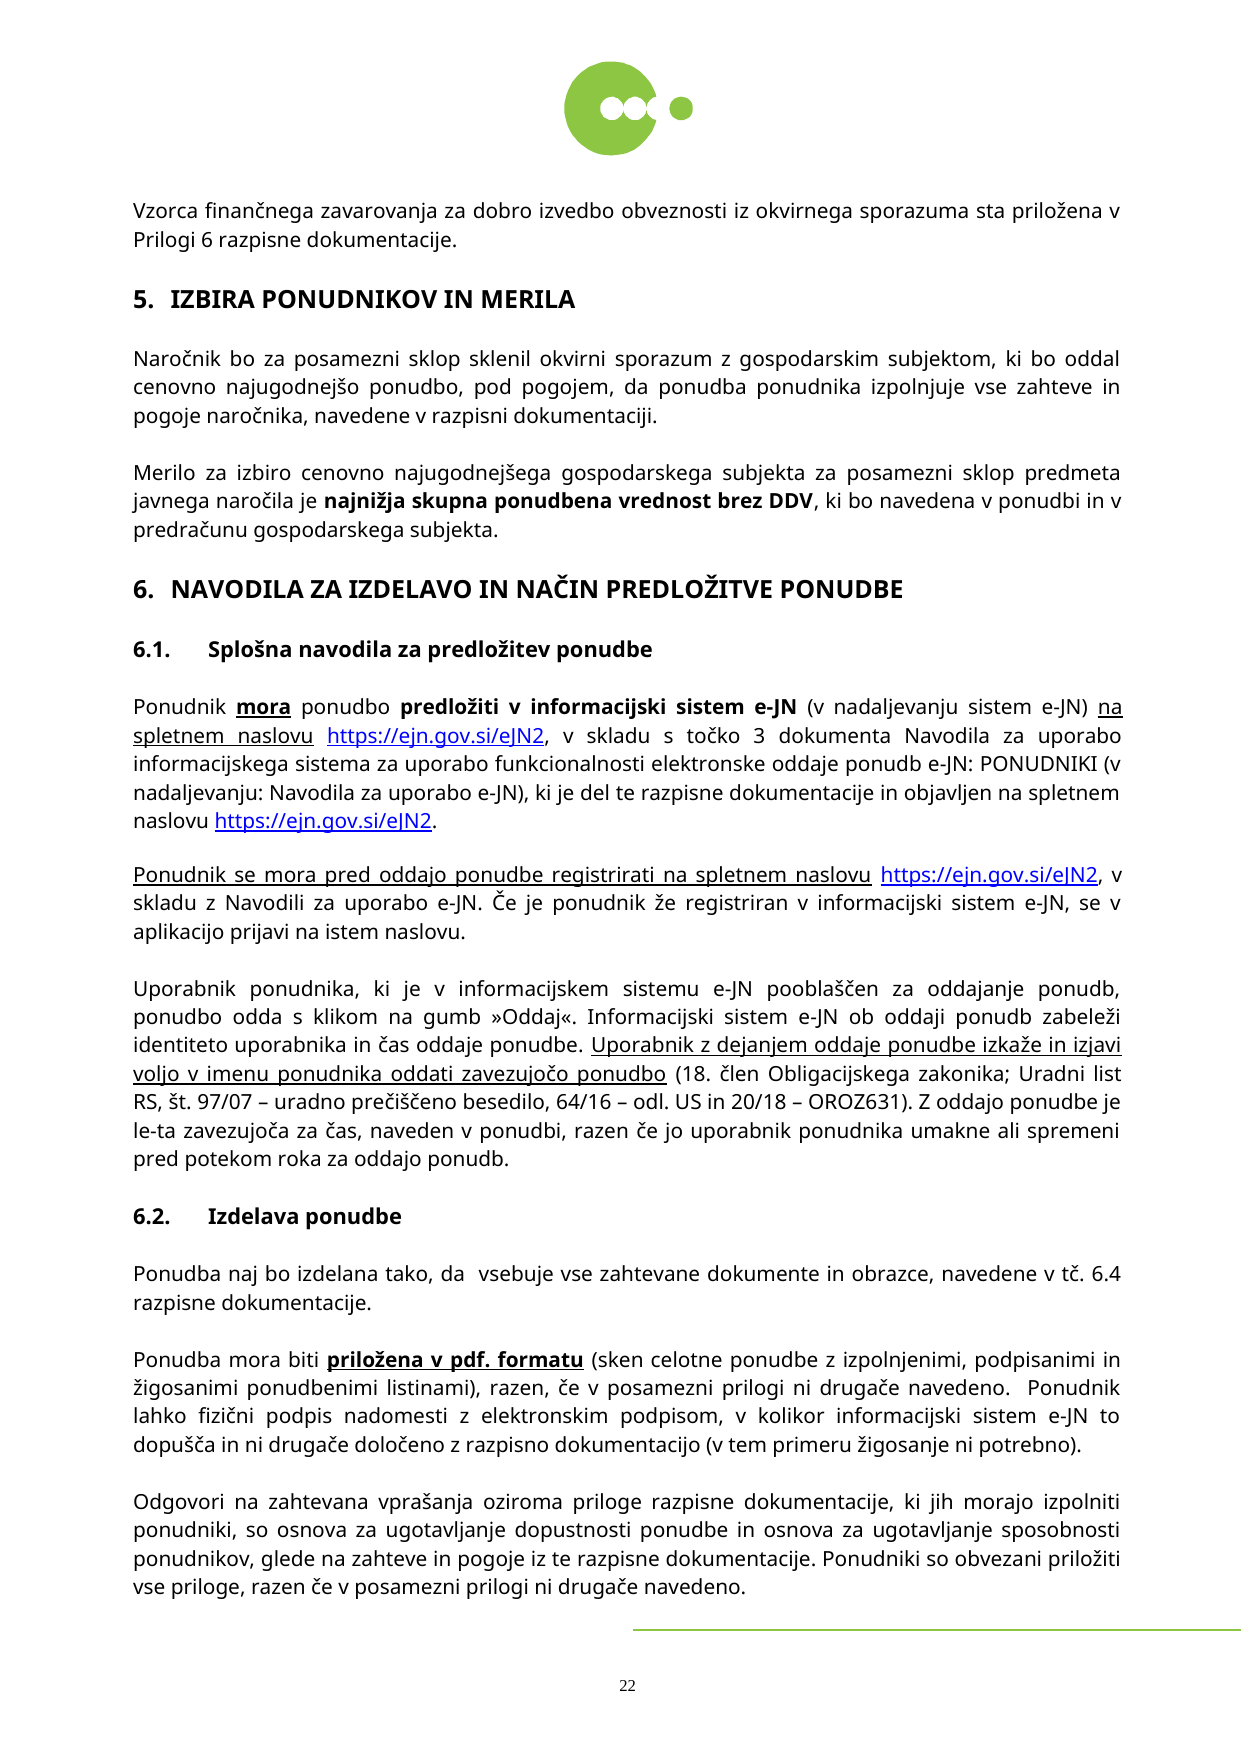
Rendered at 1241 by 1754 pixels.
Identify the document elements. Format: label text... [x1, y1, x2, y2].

text Ponudba mora biti priložena v pdf. formatu (sken celotne ponudbe z izpolnjenimi, podpisanimi in žigosanimi ponudbenimi listinami), razen, če v posamezni prilogi ni drugače navedeno. Ponudnik lahko fizični podpis nadomesti z elektronskim podpisom, v kolikor informacijski sistem e-JN to dopušča in ni drugače določeno z razpisno dokumentacijo (v tem primeru žigosanje ni potrebno). [133, 1345, 1122, 1458]
list NAVODILA ZA IZDELAVO IN NAČIN PREDLOŽITVE PONUDBE [133, 572, 1122, 606]
text Merilo za izbiro cenovno najugodnejšega gospodarskega subjekta za posamezni sklop predmeta javnega naročila je najnižja skupna ponudbena vrednost brez DDV, ki bo navedena v ponudbi in v predračunu gospodarskega subjekta. [133, 458, 1122, 543]
text Ponudba naj bo izdelana tako, da vsebuje vse zahtevane dokumente in obrazce, navedene v tč. 6.4 razpisne dokumentacije. [133, 1259, 1122, 1316]
text Naročnik bo za posamezni sklop sklenil okvirni sporazum z gospodarskim subjektom, ki bo oddal cenovno najugodnejšo ponudbo, pod pogojem, da ponudba ponudnika izpolnjuje vse zahteve in pogoje naročnika, navedene v razpisni dokumentaciji. [133, 344, 1122, 429]
text Uporabnik ponudnika, ki je v informacijskem sistemu e-JN pooblaščen za oddajanje ponudb, ponudbo odda s klikom na gumb »Oddaj«. Informacijski sistem e-JN ob oddaji ponudb zabeleži identiteto uporabnika in čas oddaje ponudbe. Uporabnik z dejanjem oddaje ponudbe izkaže in izjavi voljo v imenu ponudnika oddati zavezujočo ponudbo (18. člen Obligacijskega zakonika; Uradni list RS, št. 97/07 – uradno prečiščeno besedilo, 64/16 – odl. US in 20/18 – OROZ631). Z oddajo ponudbe je le-ta zavezujoča za čas, naveden v ponudbi, razen če jo uporabnik ponudnika umakne ali spremeni pred potekom roka za oddajo ponudb. [133, 974, 1122, 1173]
list Splošna navodila za predložitev ponudbe [133, 634, 1122, 664]
text Ponudnik mora ponudbo predložiti v informacijski sistem e-JN (v nadaljevanju sistem e-JN) na spletnem naslovu https://ejn.gov.si/eJN2, v skladu s točko 3 dokumenta Navodila za uporabo informacijskega sistema za uporabo funkcionalnosti elektronske oddaje ponudb e-JN: PONUDNIKI (v nadaljevanju: Navodila za uporabo e-JN), ki je del te razpisne dokumentacije in objavljen na spletnem naslovu https://ejn.gov.si/eJN2. [133, 692, 1122, 834]
text Vzorca finančnega zavarovanja za dobro izvedbo obveznosti iz okvirnega sporazuma sta priložena v Prilogi 6 razpisne dokumentacije. [133, 196, 1122, 253]
list Izdelava ponudbe [133, 1201, 1122, 1231]
list IZBIRA PONUDNIKOV IN MERILA [133, 282, 1122, 316]
text Ponudnik se mora pred oddajo ponudbe registrirati na spletnem naslovu https://ejn.gov.si/eJN2, v skladu z Navodili za uporabo e-JN. Če je ponudnik že registriran v informacijski sistem e-JN, se v aplikacijo prijavi na istem naslovu. [133, 860, 1122, 945]
text Odgovori na zahtevana vprašanja oziroma priloge razpisne dokumentacije, ki jih morajo izpolniti ponudniki, so osnova za ugotavljanje dopustnosti ponudbe in osnova za ugotavljanje sposobnosti ponudnikov, glede na zahteve in pogoje iz te razpisne dokumentacije. Ponudniki so obvezani priložiti vse priloge, razen če v posamezni prilogi ni drugače navedeno. [133, 1487, 1122, 1601]
